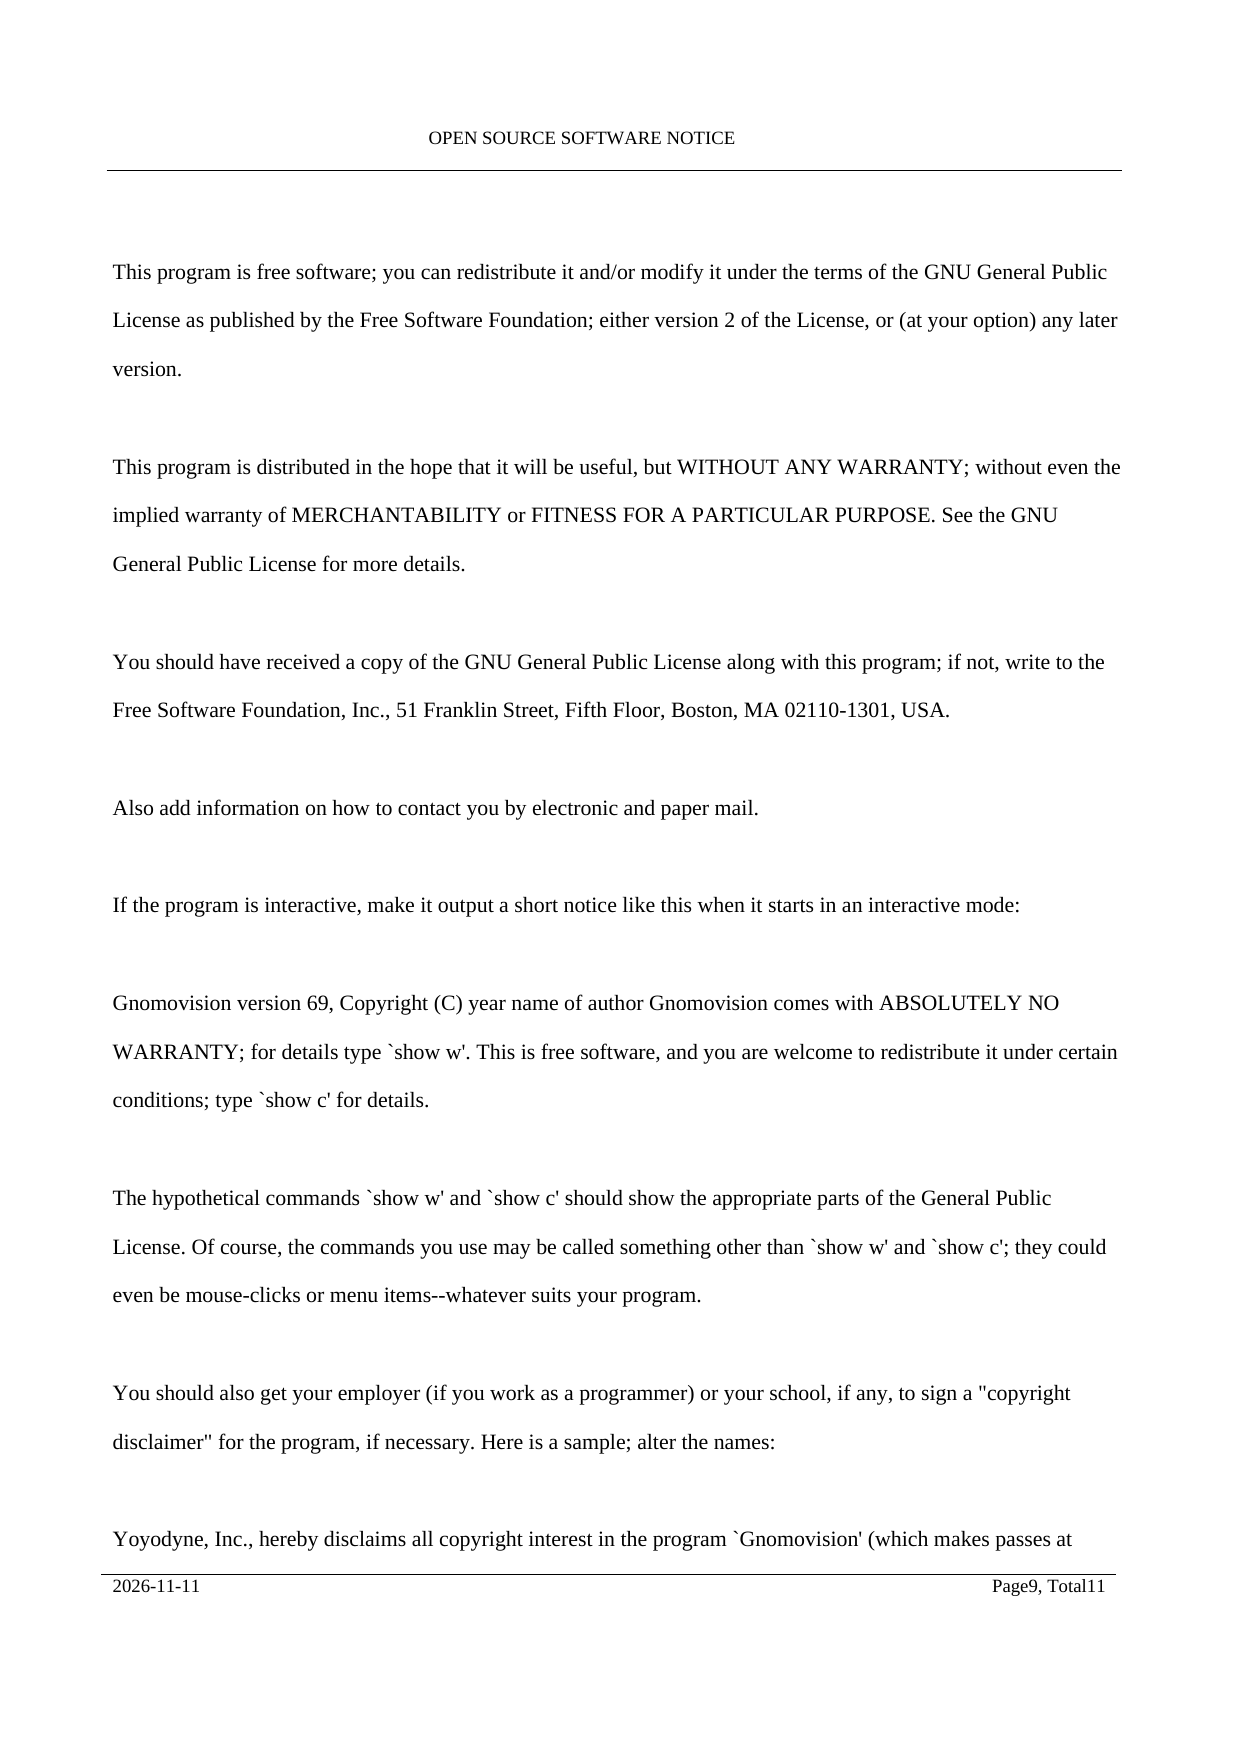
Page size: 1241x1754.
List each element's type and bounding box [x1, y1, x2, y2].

text [112, 206, 1128, 1555]
